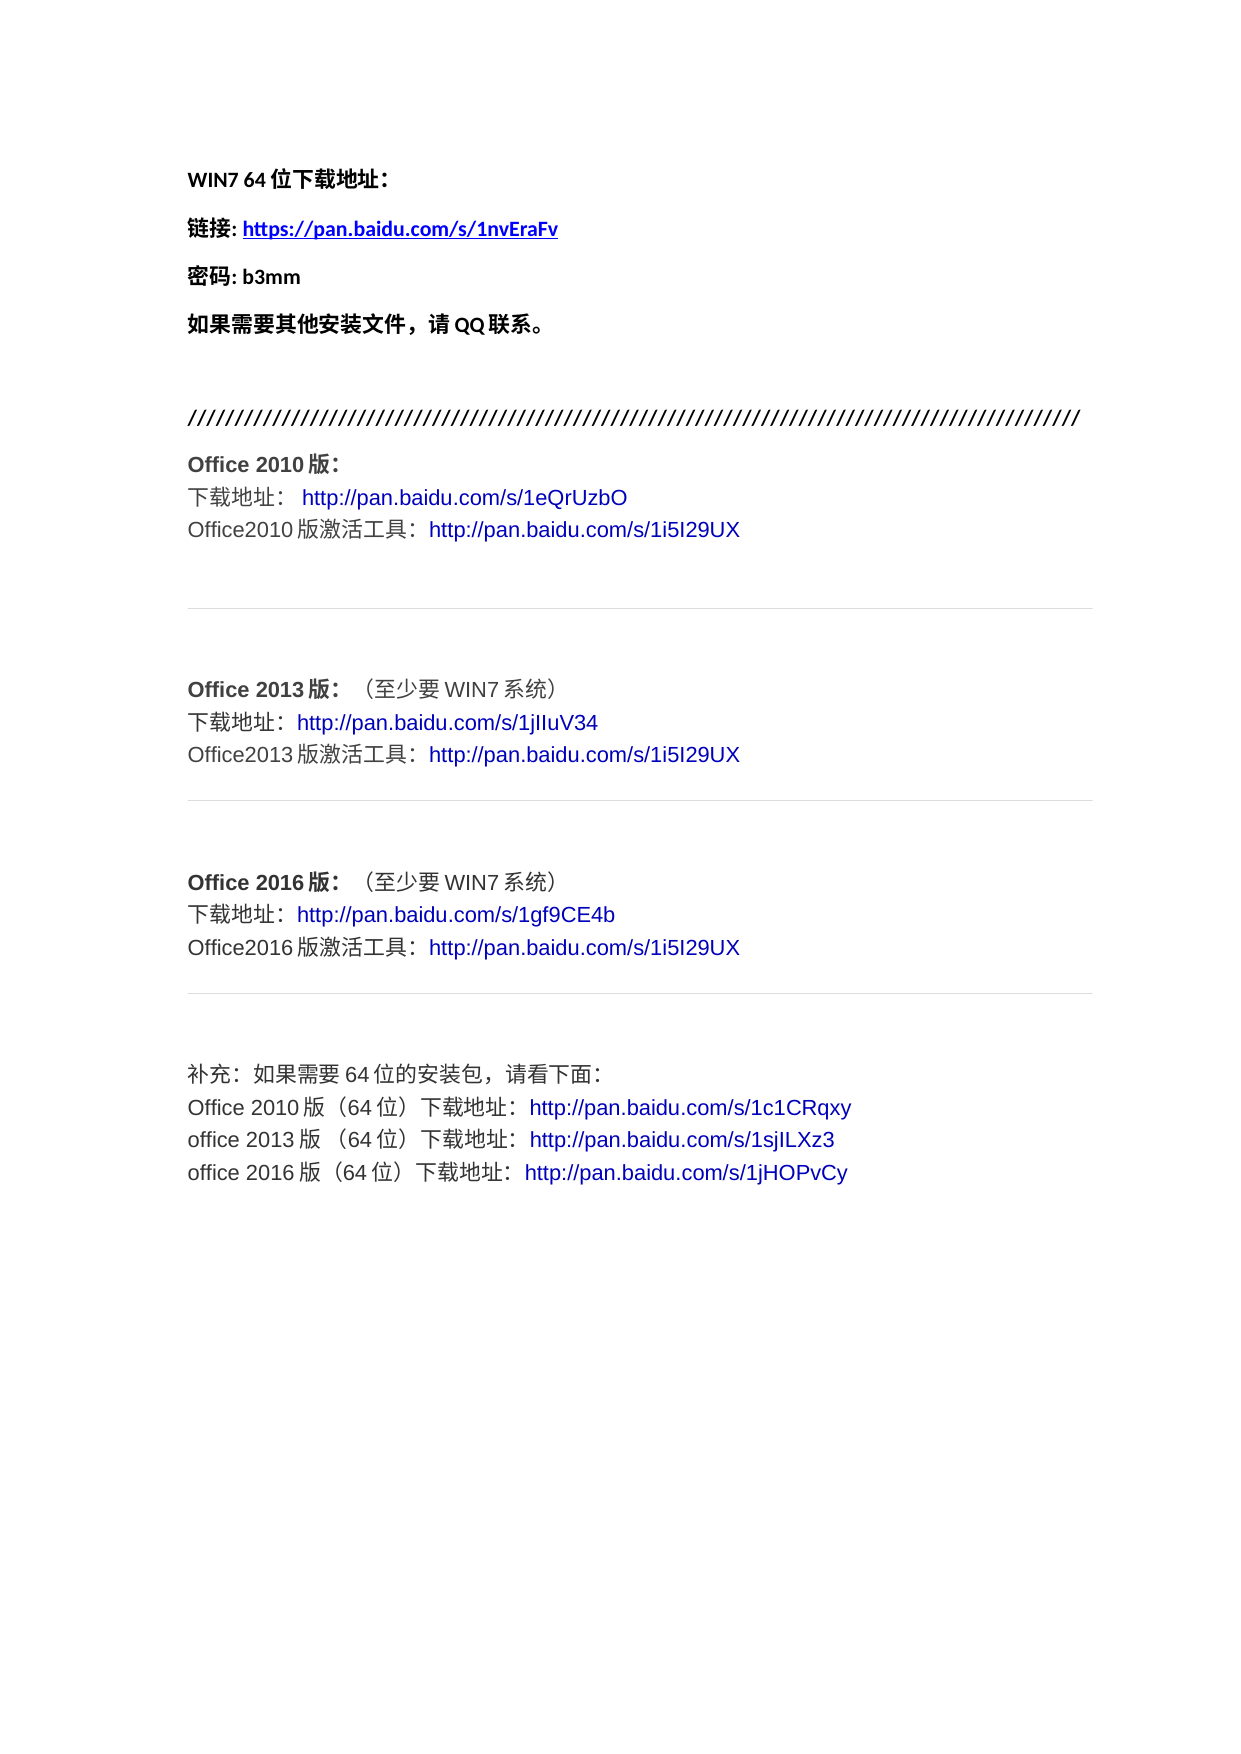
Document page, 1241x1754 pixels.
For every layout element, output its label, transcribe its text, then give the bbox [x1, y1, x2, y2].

text WIN7 64位下载地址： [187, 162, 1093, 194]
text 下载地址： http://pan.baidu.com/s/1eQrUzbO [187, 479, 1093, 512]
text 下载地址：http://pan.baidu.com/s/1jIIuV34 [187, 704, 1093, 737]
text Office2016版激活工具：http://pan.baidu.com/s/1i5I29UX [187, 929, 1093, 962]
text 如果需要其他安装文件，请QQ联系。 [187, 307, 1093, 339]
text Office 2013版：（至少要WIN7系统） [187, 672, 1093, 704]
text Office 2010版： [187, 447, 1093, 479]
text Office2010版激活工具：http://pan.baidu.com/s/1i5I29UX [187, 512, 1093, 577]
text Office 2010版（64位）下载地址：http://pan.baidu.com/s/1c1CRqxy [187, 1089, 1093, 1122]
text 补充：如果需要64位的安装包，请看下面： [187, 1057, 1093, 1089]
text 链接: https://pan.baidu.com/s/1nvEraFv [187, 210, 1093, 243]
text Office2013版激活工具：http://pan.baidu.com/s/1i5I29UX [187, 737, 1093, 769]
text Office 2016版：（至少要WIN7系统） [187, 864, 1093, 897]
text 下载地址：http://pan.baidu.com/s/1gf9CE4b [187, 897, 1093, 929]
text /////////////////////////////////////////////////////////////////////////////////////////////// [187, 401, 1093, 434]
text 密码: b3mm [187, 259, 1093, 291]
text office 2013版 （64位）下载地址：http://pan.baidu.com/s/1sjILXz3 [187, 1122, 1093, 1154]
text office 2016版（64位）下载地址：http://pan.baidu.com/s/1jHOPvCy [187, 1154, 1093, 1187]
